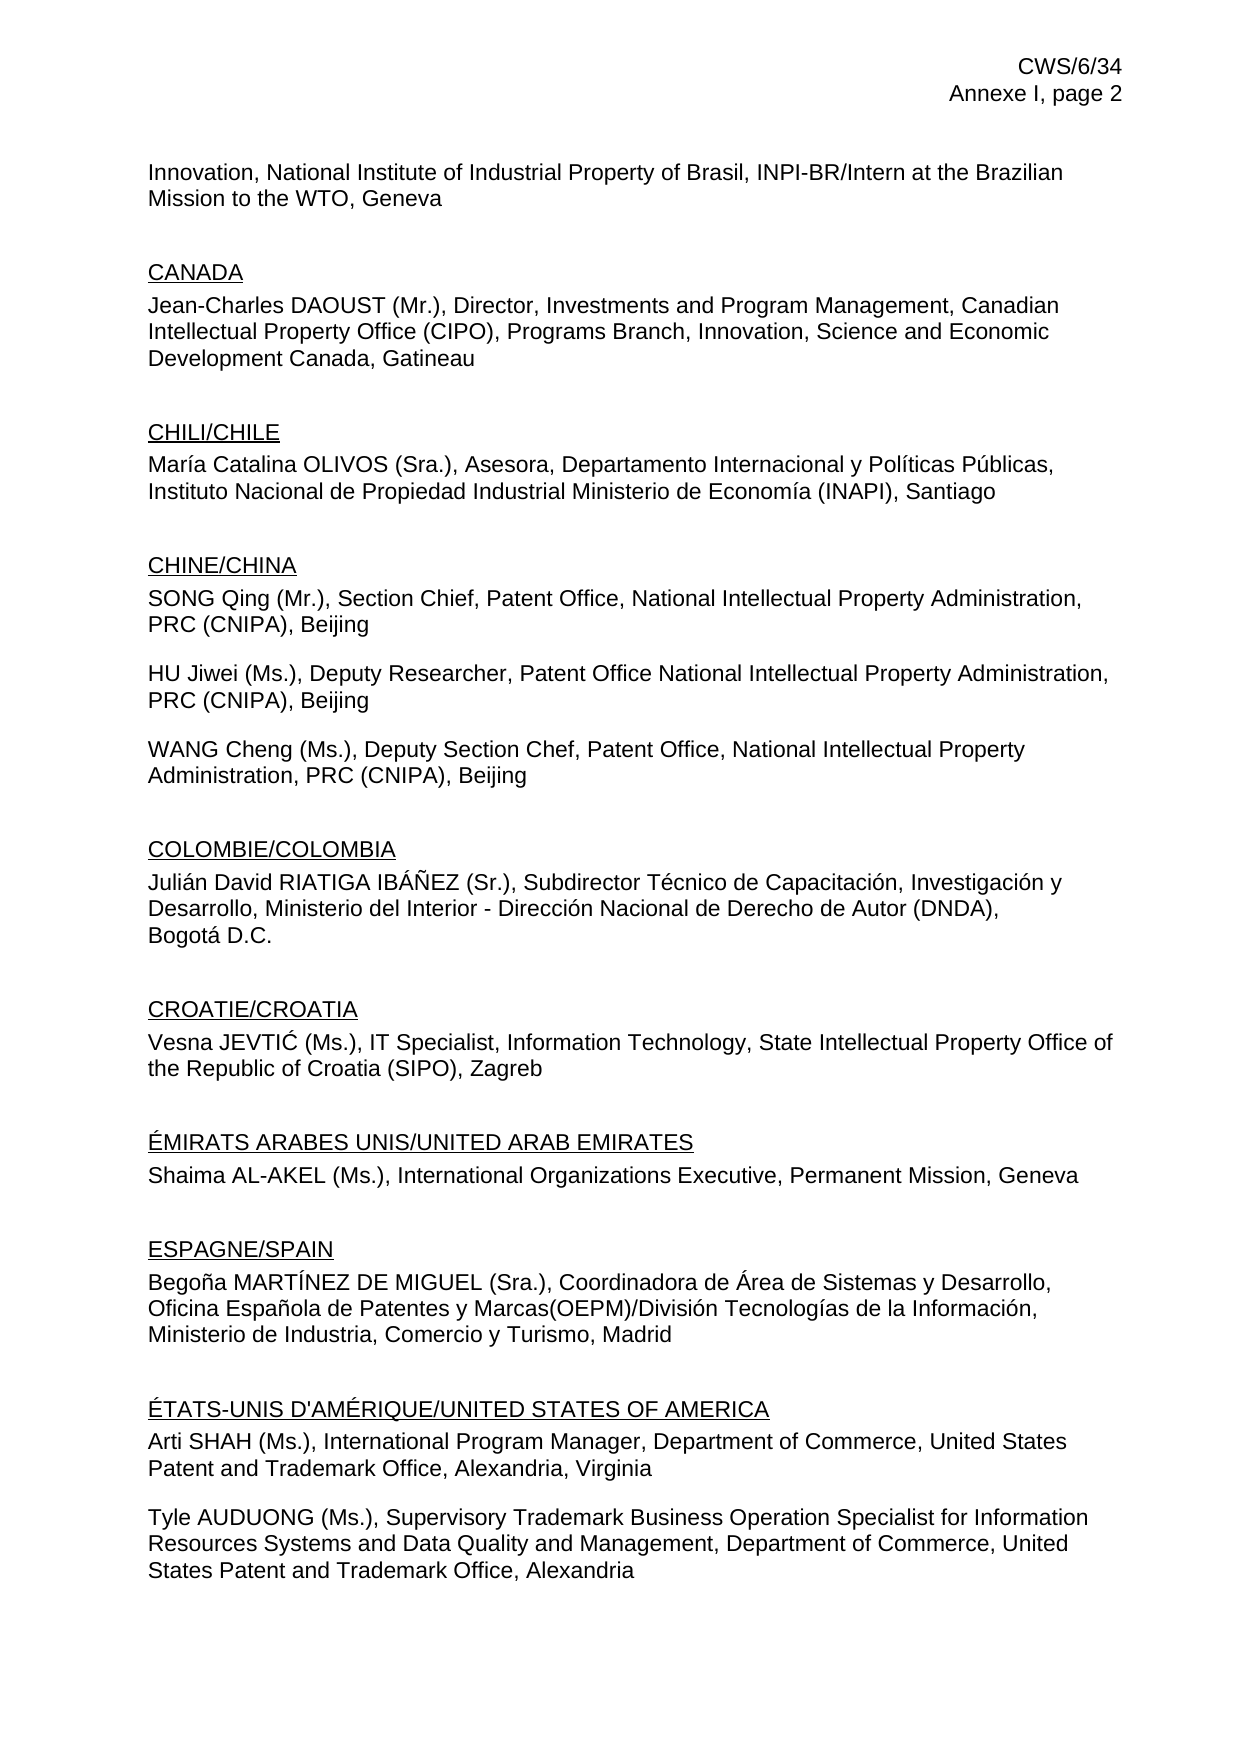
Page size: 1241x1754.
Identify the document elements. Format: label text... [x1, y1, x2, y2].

subtitle CROATIE/CROATIA [148, 996, 1122, 1022]
subtitle ESPAGNE/SPAIN [148, 1236, 1122, 1262]
list Shaima AL-AKEL (Ms.), International Organizations Executive, Permanent Mission, Geneva [148, 1162, 1122, 1188]
subtitle COLOMBIE/COLOMBIA [148, 836, 1122, 863]
text WANG Cheng (Ms.), Deputy Section Chef, Patent Office, National Intellectual Property Administration, PRC (CNIPA), Beijing [148, 736, 1122, 788]
text SONG Qing (Mr.), Section Chief, Patent Office, National Intellectual Property Administration, PRC (CNIPA), Beijing [148, 584, 1122, 637]
subtitle CHILI/CHILE [148, 419, 1122, 445]
text Tyle AUDUONG (Ms.), Supervisory Trademark Business Operation Specialist for Information Resources Systems and Data Quality and Management, Department of Commerce, United States Patent and Trademark Office, Alexandria [148, 1504, 1122, 1583]
subtitle ÉTATS-UNIS D'AMÉRIQUE/UNITED STATES OF AMERICA [148, 1396, 1122, 1422]
text Julián David RIATIGA IBÁÑEZ (Sr.), Subdirector Técnico de Capacitación, Investigación y Desarrollo, Ministerio del Interior - Dirección Nacional de Derecho de Autor (DNDA), Bogotá D.C. [148, 869, 1137, 948]
subtitle ÉMIRATS ARABES UNIS/UNITED ARAB EMIRATES [148, 1129, 1122, 1156]
text Vesna JEVTIĆ (Ms.), IT Specialist, Information Technology, State Intellectual Property Office of the Republic of Croatia (SIPO), Zagreb [148, 1029, 1122, 1081]
text Begoña MARTÍNEZ DE MIGUEL (Sra.), Coordinadora de Área de Sistemas y Desarrollo, Oficina Española de Patentes y Marcas(OEPM)/División Tecnologías de la Información, Ministerio de Industria, Comercio y Turismo, Madrid [148, 1269, 1122, 1348]
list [148, 158, 1122, 211]
text María Catalina OLIVOS (Sra.), Asesora, Departamento Internacional y Políticas Públicas, Instituto Nacional de Propiedad Industrial Ministerio de Economía (INAPI), Santiago [148, 451, 1122, 504]
text HU Jiwei (Ms.), Deputy Researcher, Patent Office National Intellectual Property Administration, PRC (CNIPA), Beijing [148, 660, 1122, 713]
subtitle CANADA [148, 259, 1122, 286]
text Arti SHAH (Ms.), International Program Manager, Department of Commerce, United States Patent and Trademark Office, Alexandria, Virginia [148, 1428, 1122, 1481]
list Jean-Charles DAOUST (Mr.), Director, Investments and Program Management, Canadian Intellectual Property Office (CIPO), Programs Branch, Innovation, Science and Economic Development Canada, Gatineau [148, 292, 1122, 371]
subtitle CHINE/CHINA [148, 552, 1122, 578]
